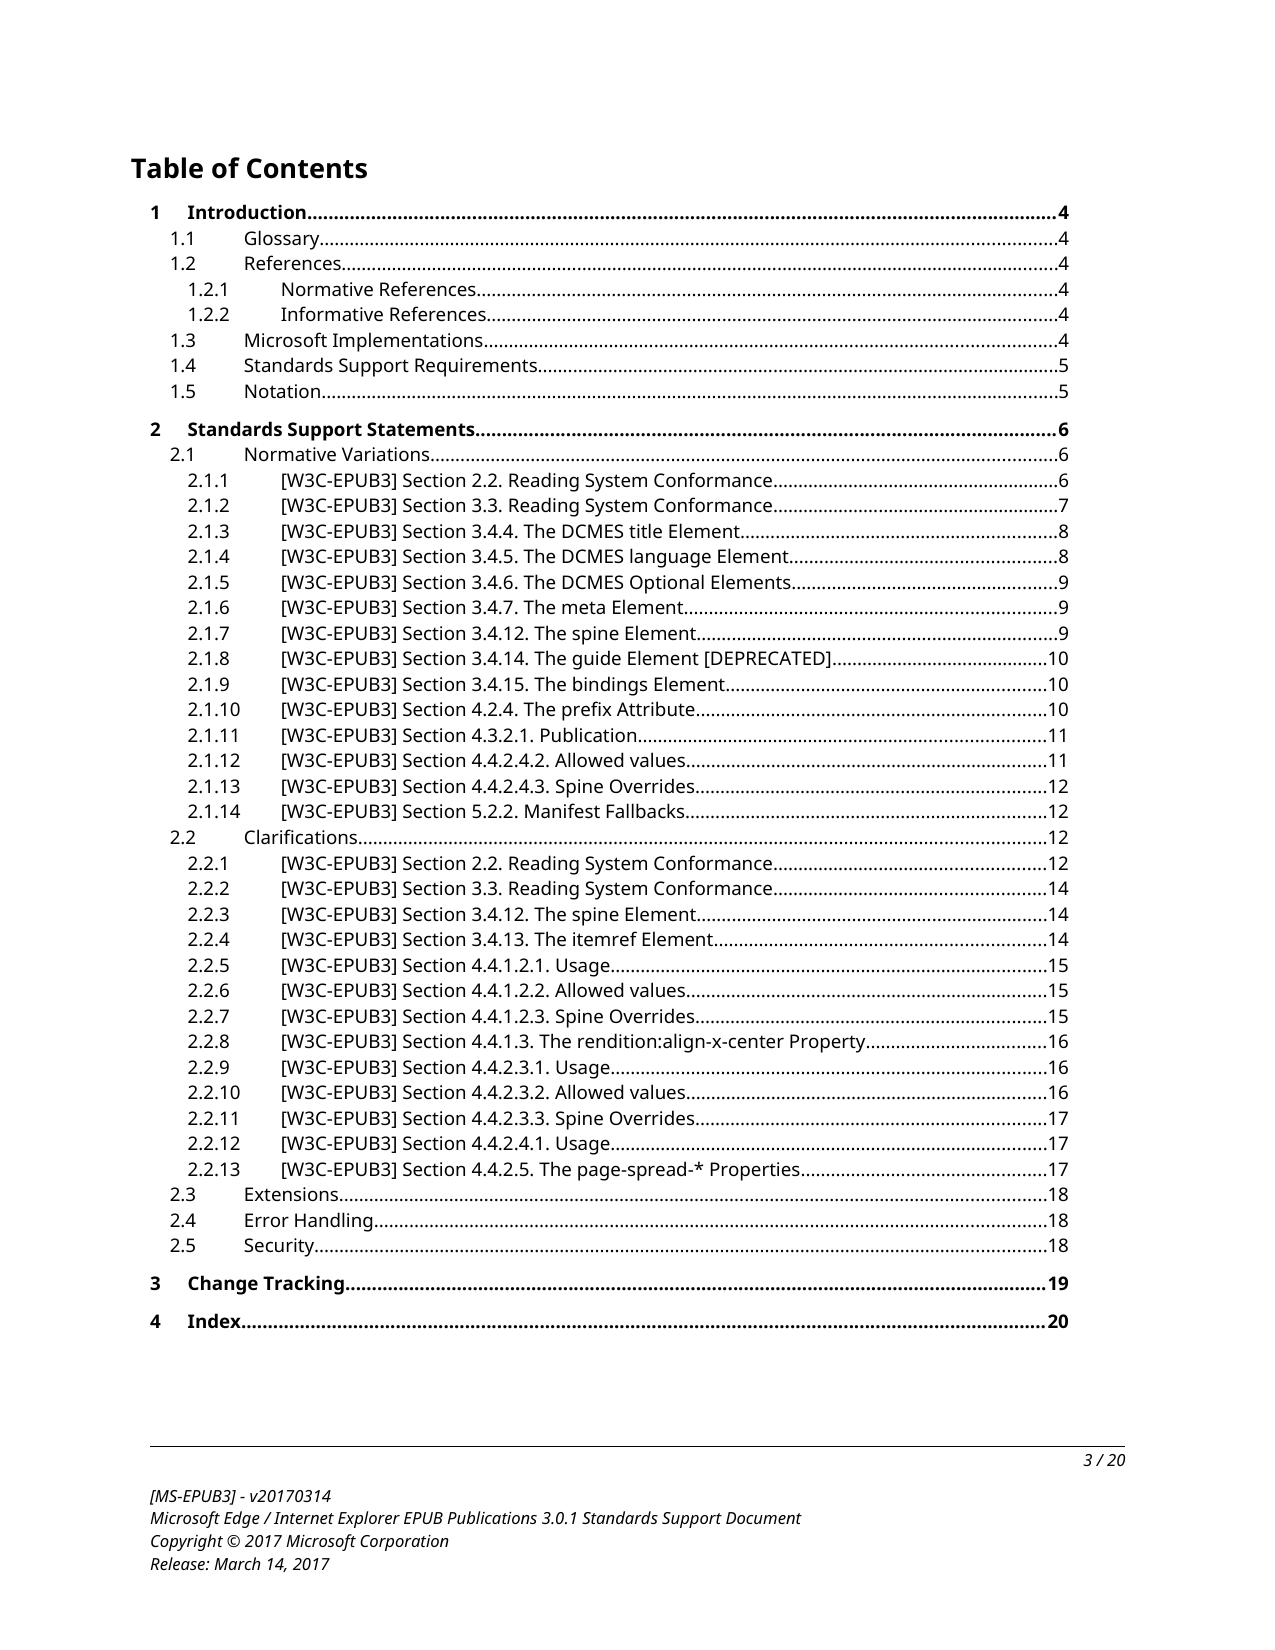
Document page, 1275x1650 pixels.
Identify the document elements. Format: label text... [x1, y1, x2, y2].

text 2.1.8 [W3C-EPUB3] Section 3.4.14. The guide Element [DEPRECATED] 10 [187, 646, 1078, 671]
text 2.1.1 [W3C-EPUB3] Section 2.2. Reading System Conformance 6 [187, 467, 1078, 493]
text 2.1.2 [W3C-EPUB3] Section 3.3. Reading System Conformance 7 [187, 493, 1078, 518]
text 2.1.3 [W3C-EPUB3] Section 3.4.4. The DCMES title Element 8 [187, 518, 1078, 544]
text 4 Index 20 [150, 1309, 1078, 1334]
text 2.2.11 [W3C-EPUB3] Section 4.4.2.3.3. Spine Overrides 17 [187, 1105, 1078, 1131]
text 1.3 Microsoft Implementations 4 [169, 327, 1078, 352]
text 2.1.6 [W3C-EPUB3] Section 3.4.7. The meta Element 9 [187, 595, 1078, 620]
text 2.5 Security 18 [169, 1233, 1078, 1258]
text 1 Introduction 4 [150, 199, 1078, 225]
text 2.2.8 [W3C-EPUB3] Section 4.4.1.3. The rendition:align-x-center Property 16 [187, 1028, 1078, 1054]
text 2.2.2 [W3C-EPUB3] Section 3.3. Reading System Conformance 14 [187, 875, 1078, 901]
text 2.1.10 [W3C-EPUB3] Section 4.2.4. The prefix Attribute 10 [187, 697, 1078, 722]
subtitle Table of Contents [131, 150, 1125, 187]
text 2.1.13 [W3C-EPUB3] Section 4.4.2.4.3. Spine Overrides 12 [187, 773, 1078, 799]
text 2.1.4 [W3C-EPUB3] Section 3.4.5. The DCMES language Element 8 [187, 544, 1078, 569]
text 2.4 Error Handling 18 [169, 1207, 1078, 1233]
text 2.2.10 [W3C-EPUB3] Section 4.4.2.3.2. Allowed values 16 [187, 1079, 1078, 1105]
text 2.1.11 [W3C-EPUB3] Section 4.3.2.1. Publication 11 [187, 722, 1078, 748]
text 2.1 Normative Variations 6 [169, 442, 1078, 467]
text 2.2.7 [W3C-EPUB3] Section 4.4.1.2.3. Spine Overrides 15 [187, 1003, 1078, 1028]
text 1.2.2 Informative References 4 [187, 301, 1078, 327]
text 1.5 Notation 5 [169, 378, 1078, 403]
text 1.2 References 4 [169, 250, 1078, 276]
text 2.2.13 [W3C-EPUB3] Section 4.4.2.5. The page-spread-* Properties 17 [187, 1156, 1078, 1182]
text 2.1.7 [W3C-EPUB3] Section 3.4.12. The spine Element 9 [187, 620, 1078, 646]
text 2.1.9 [W3C-EPUB3] Section 3.4.15. The bindings Element 10 [187, 671, 1078, 697]
text 2.1.14 [W3C-EPUB3] Section 5.2.2. Manifest Fallbacks 12 [187, 799, 1078, 824]
text 2 Standards Support Statements 6 [150, 416, 1078, 442]
text 2.2 Clarifications 12 [169, 824, 1078, 850]
text 2.2.12 [W3C-EPUB3] Section 4.4.2.4.1. Usage 17 [187, 1131, 1078, 1156]
text 2.1.12 [W3C-EPUB3] Section 4.4.2.4.2. Allowed values 11 [187, 748, 1078, 773]
text 1.1 Glossary 4 [169, 225, 1078, 250]
text 2.2.5 [W3C-EPUB3] Section 4.4.1.2.1. Usage 15 [187, 952, 1078, 977]
text 2.1.5 [W3C-EPUB3] Section 3.4.6. The DCMES Optional Elements 9 [187, 569, 1078, 595]
text 2.2.3 [W3C-EPUB3] Section 3.4.12. The spine Element 14 [187, 901, 1078, 926]
text 2.2.9 [W3C-EPUB3] Section 4.4.2.3.1. Usage 16 [187, 1054, 1078, 1079]
text 2.3 Extensions 18 [169, 1182, 1078, 1207]
text 2.2.4 [W3C-EPUB3] Section 3.4.13. The itemref Element 14 [187, 926, 1078, 952]
text 2.2.1 [W3C-EPUB3] Section 2.2. Reading System Conformance 12 [187, 850, 1078, 875]
text 2.2.6 [W3C-EPUB3] Section 4.4.1.2.2. Allowed values 15 [187, 977, 1078, 1003]
text 1.2.1 Normative References 4 [187, 276, 1078, 301]
text 3 Change Tracking 19 [150, 1271, 1078, 1296]
text 1.4 Standards Support Requirements 5 [169, 352, 1078, 378]
